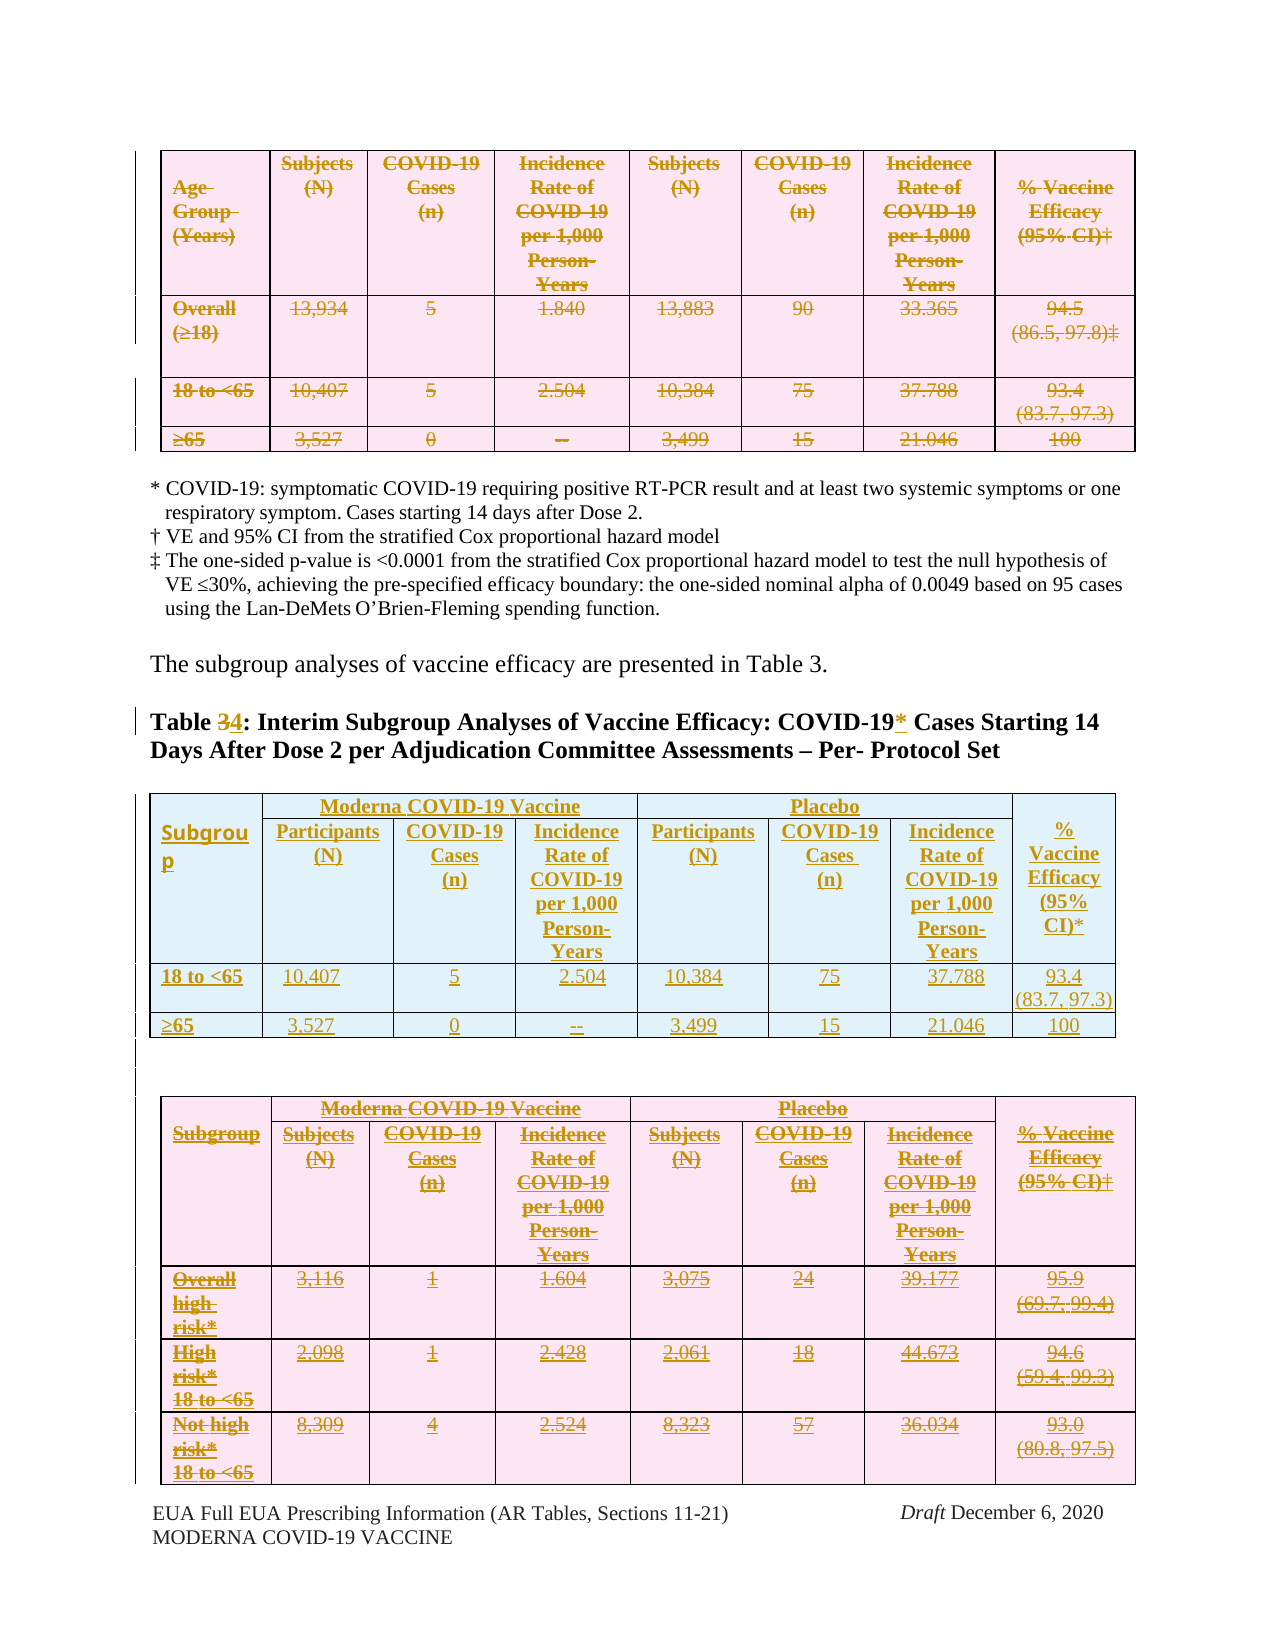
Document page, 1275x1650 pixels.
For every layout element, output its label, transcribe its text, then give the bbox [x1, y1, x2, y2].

text † VE and 95% CI from the stratified Cox proportional hazard model [150, 524, 1125, 548]
subtitle Table : Interim Subgroup Analyses of Vaccine Efficacy: COVID-19 Cases Starting 14 Days After Dose 2 per Adjudication Committee Assessments – Per- Protocol Set [150, 707, 1125, 764]
text The subgroup analyses of vaccine efficacy are presented in Table 3. [150, 649, 1125, 678]
text ‡ The one-sided p-value is <0.0001 from the stratified Cox proportional hazard model to test the null hypothesis of VE ≤30%, achieving the pre-specified efficacy boundary: the one-sided nominal alpha of 0.0049 based on 95 cases using the Lan-DeMets O’Brien-Fleming spending function. [150, 548, 1125, 620]
text * COVID-19: symptomatic COVID-19 requiring positive RT-PCR result and at least two systemic symptoms or one respiratory symptom. Cases starting 14 days after Dose 2. [150, 476, 1125, 524]
